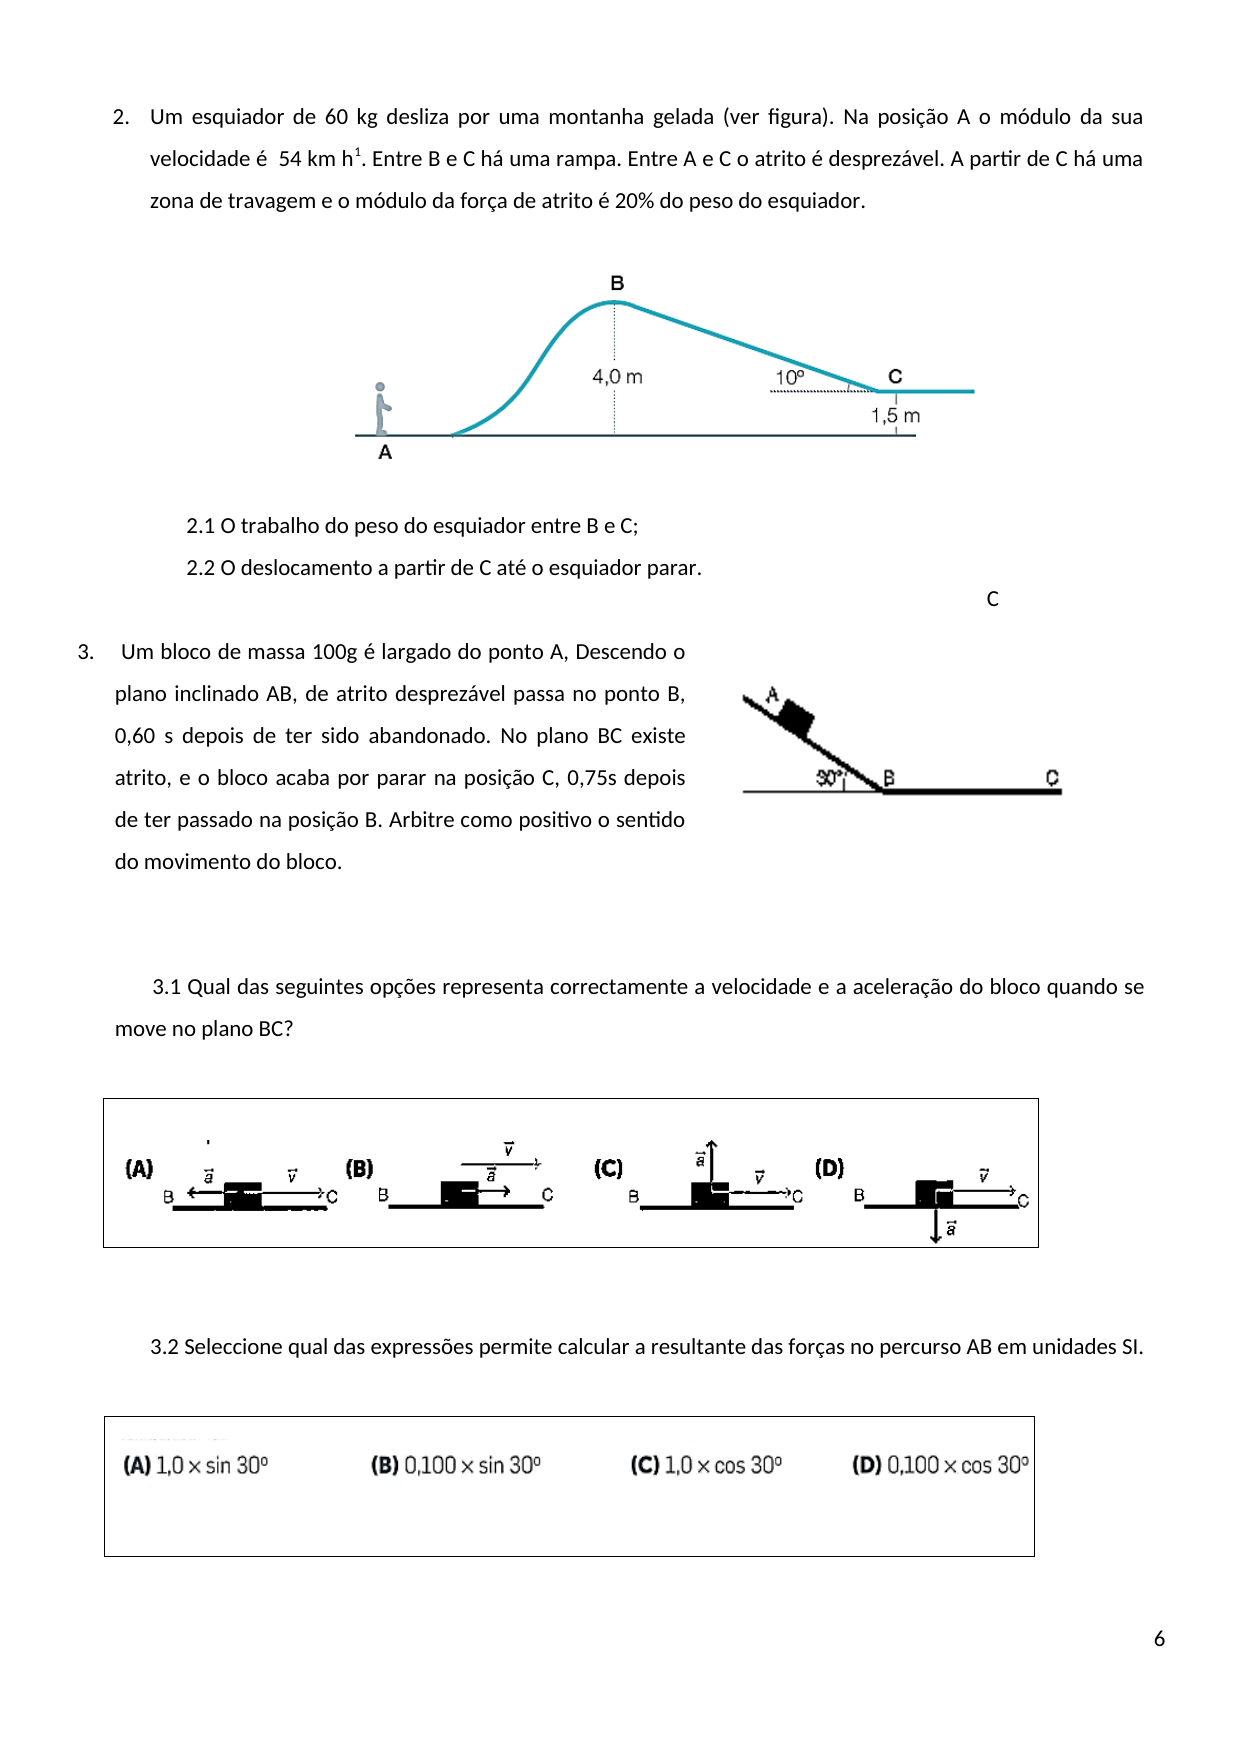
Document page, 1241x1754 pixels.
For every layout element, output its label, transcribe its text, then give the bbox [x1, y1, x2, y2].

text 2.1 O trabalho do peso do esquiador entre B e C; [149, 511, 1146, 539]
list 3.2 Seleccione qual das expressões permite calcular a resultante das forças no percurso AB em unidades SI. [112, 1332, 1146, 1360]
list 3.1 Qual das seguintes opções representa correctamente a velocidade e a aceleração do bloco quando se move no plano BC? [114, 972, 1146, 1042]
table_header [105, 1417, 1034, 1556]
table_header [64, 270, 1168, 469]
table_header Um bloco de massa 100g é largado do ponto A, Descendo o plano inclinado AB, de atrito desprezável passa no ponto B, 0,60 s depois de ter sido abandonado. No plano BC existe atrito, e o bloco acaba por parar na posição C, 0,75s depois de ter passado na posição B. Arbitre como positivo o sentido do movimento do bloco. [64, 637, 717, 930]
text 2.2 O deslocamento a partir de C até o esquiador parar. [149, 553, 1146, 581]
table_header [717, 637, 974, 930]
list Um esquiador de 60 kg desliza por uma montanha gelada (ver figura). Na posição A o módulo da sua velocidade é 54 km h­1. Entre B e C há uma rampa. Entre A e C o atrito é desprezável. A partir de C há uma zona de travagem e o módulo da força de atrito é 20% do peso do esquiador. [112, 102, 1146, 214]
table_header [104, 1099, 1038, 1247]
